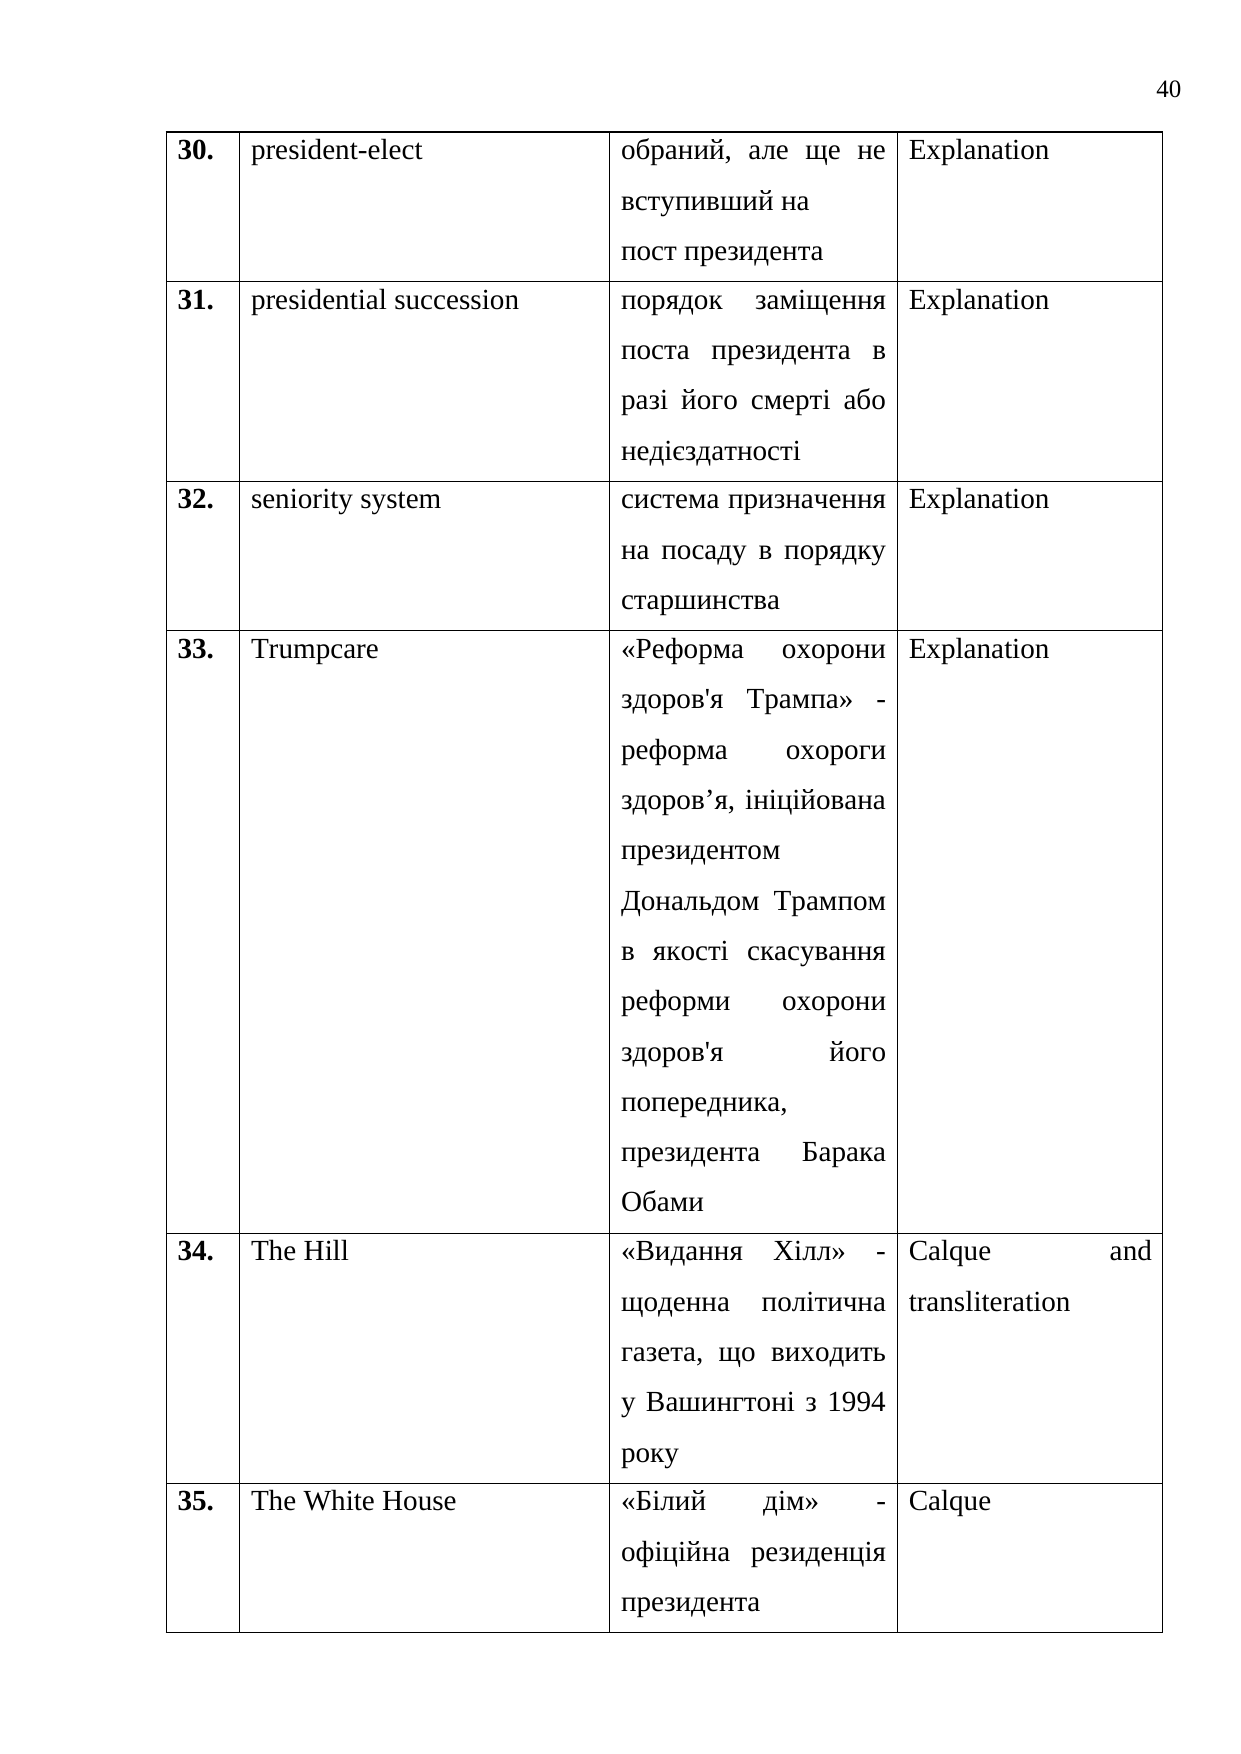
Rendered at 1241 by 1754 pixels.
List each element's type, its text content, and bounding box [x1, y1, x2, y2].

table_cell обраний, але ще не вступивший на пост президента [610, 133, 897, 281]
table_cell The White House [240, 1484, 609, 1632]
table_cell 30. [167, 133, 239, 281]
table_cell Explanation [898, 133, 1162, 281]
table_cell 34. [167, 1234, 239, 1482]
table_cell порядок заміщення поста президента в разі його смерті або недієздатності [610, 282, 897, 481]
table_cell seniority system [240, 482, 609, 630]
table_cell 33. [167, 631, 239, 1232]
table_cell система призначення на посаду в порядку старшинства [610, 482, 897, 630]
table_cell Calque and transliteration [898, 1234, 1162, 1482]
table_cell Explanation [898, 482, 1162, 630]
table_cell president-elect [240, 133, 609, 281]
table_cell «Видання Хілл» - щоденна політична газета, що виходить у Вашингтоні з 1994 року [610, 1234, 897, 1482]
table_cell Explanation [898, 631, 1162, 1232]
table_cell 35. [167, 1484, 239, 1632]
table_cell Calque [898, 1484, 1162, 1632]
table_cell 31. [167, 282, 239, 481]
table_cell 32. [167, 482, 239, 630]
table_cell Explanation [898, 282, 1162, 481]
table_cell The Hill [240, 1234, 609, 1482]
table_cell Trumpcare [240, 631, 609, 1232]
table_cell presidential succession [240, 282, 609, 481]
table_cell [610, 1484, 897, 1632]
table_cell «Реформа охорони здоров'я Трампа» - реформа охороги здоров’я, ініційована президентом Дональдом Трампом в якості скасування реформи охорони здоров'я його попередника, президента Барака Обами [610, 631, 897, 1232]
